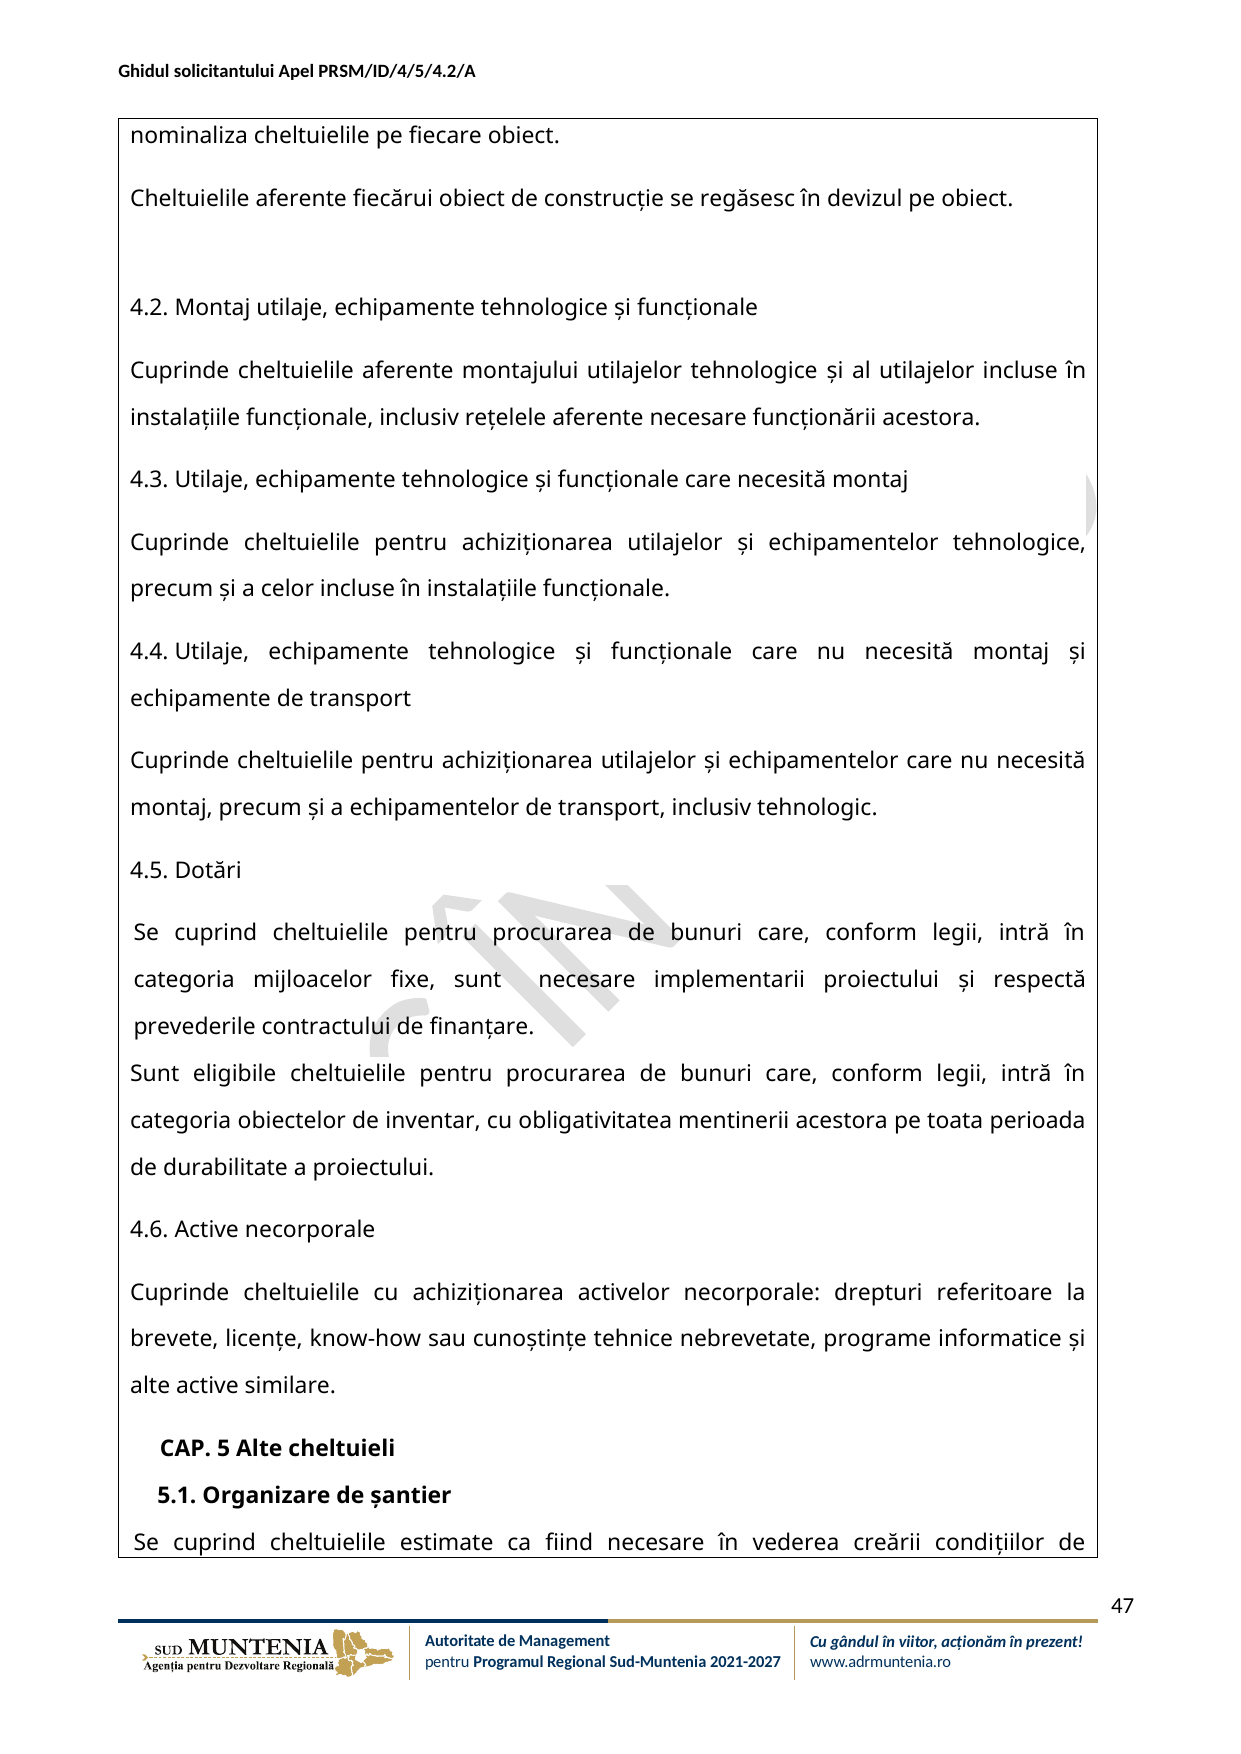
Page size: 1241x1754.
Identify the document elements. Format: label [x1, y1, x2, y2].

table_header [119, 119, 1097, 1557]
